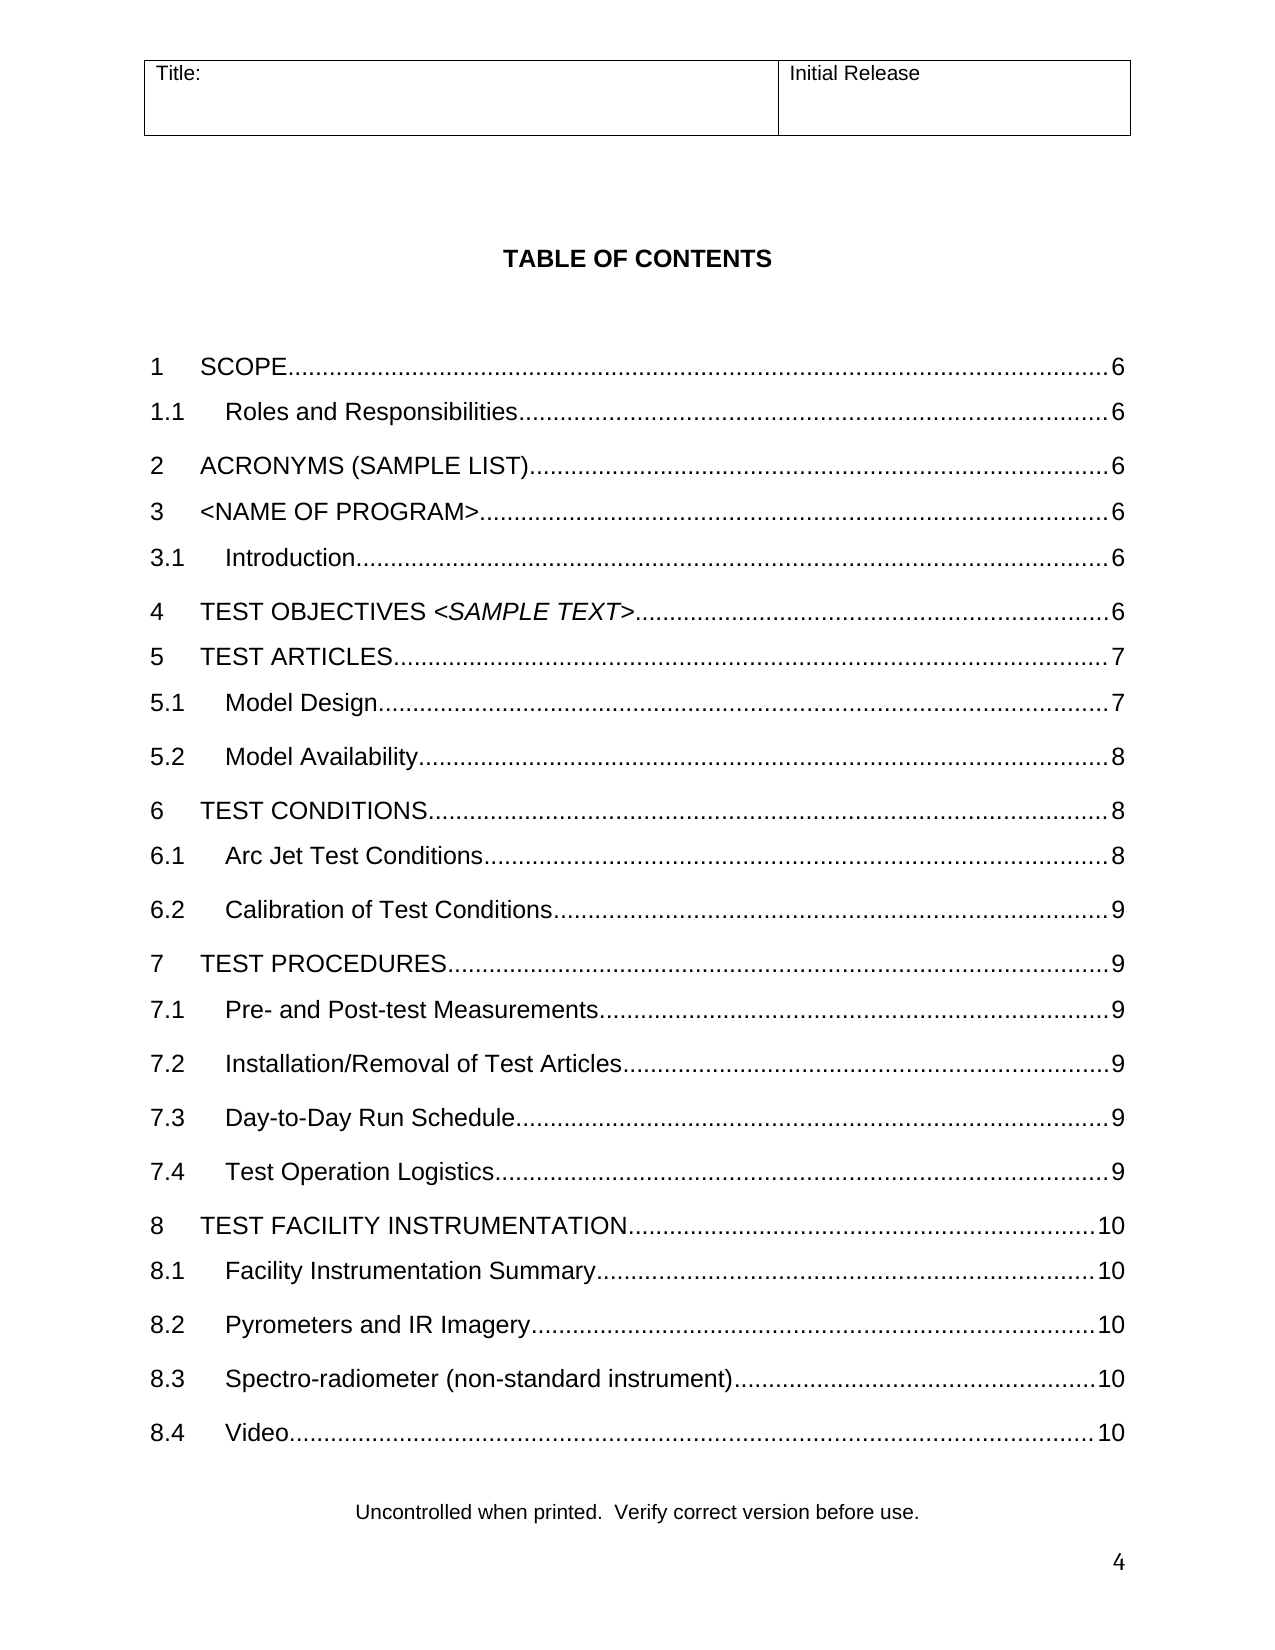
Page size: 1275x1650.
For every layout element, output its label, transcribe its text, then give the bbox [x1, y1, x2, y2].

text 8.1 Facility Instrumentation Summary 10 [150, 1256, 1125, 1285]
text 3.1 Introduction 6 [150, 542, 1125, 571]
text 1 SCOPE 6 [150, 352, 1125, 380]
text 7 TEST PROCEDURES 9 [150, 949, 1125, 978]
text 7.4 Test Operation Logistics 9 [150, 1157, 1125, 1185]
text 3 <NAME OF PROGRAM> 6 [150, 497, 1125, 526]
text 8.2 Pyrometers and IR Imagery 10 [150, 1310, 1125, 1339]
text 4 TEST OBJECTIVES <sample text> 6 [150, 596, 1125, 625]
text 8 TEST FACILITY INSTRUMENTATION 10 [150, 1211, 1125, 1239]
text 7.1 Pre- and Post-test Measurements 9 [150, 995, 1125, 1023]
text 7.2 Installation/Removal of Test Articles 9 [150, 1049, 1125, 1077]
text 2 ACRONYMS (sample list) 6 [150, 451, 1125, 480]
text 6 TEST CONDITIONS 8 [150, 796, 1125, 824]
text 5 TEST ARTICLES 7 [150, 642, 1125, 671]
text 5.1 Model Design 7 [150, 688, 1125, 716]
text 6.1 Arc Jet Test Conditions 8 [150, 841, 1125, 870]
text 5.2 Model Availability 8 [150, 742, 1125, 770]
text 8.4 Video 10 [150, 1418, 1125, 1447]
text 6.2 Calibration of Test Conditions 9 [150, 895, 1125, 924]
text 8.3 Spectro-radiometer (non-standard instrument) 10 [150, 1364, 1125, 1393]
text 7.3 Day-to-Day Run Schedule 9 [150, 1103, 1125, 1131]
text 1.1 Roles and Responsibilities 6 [150, 397, 1125, 426]
text TABLE OF CONTENTS [150, 244, 1125, 273]
